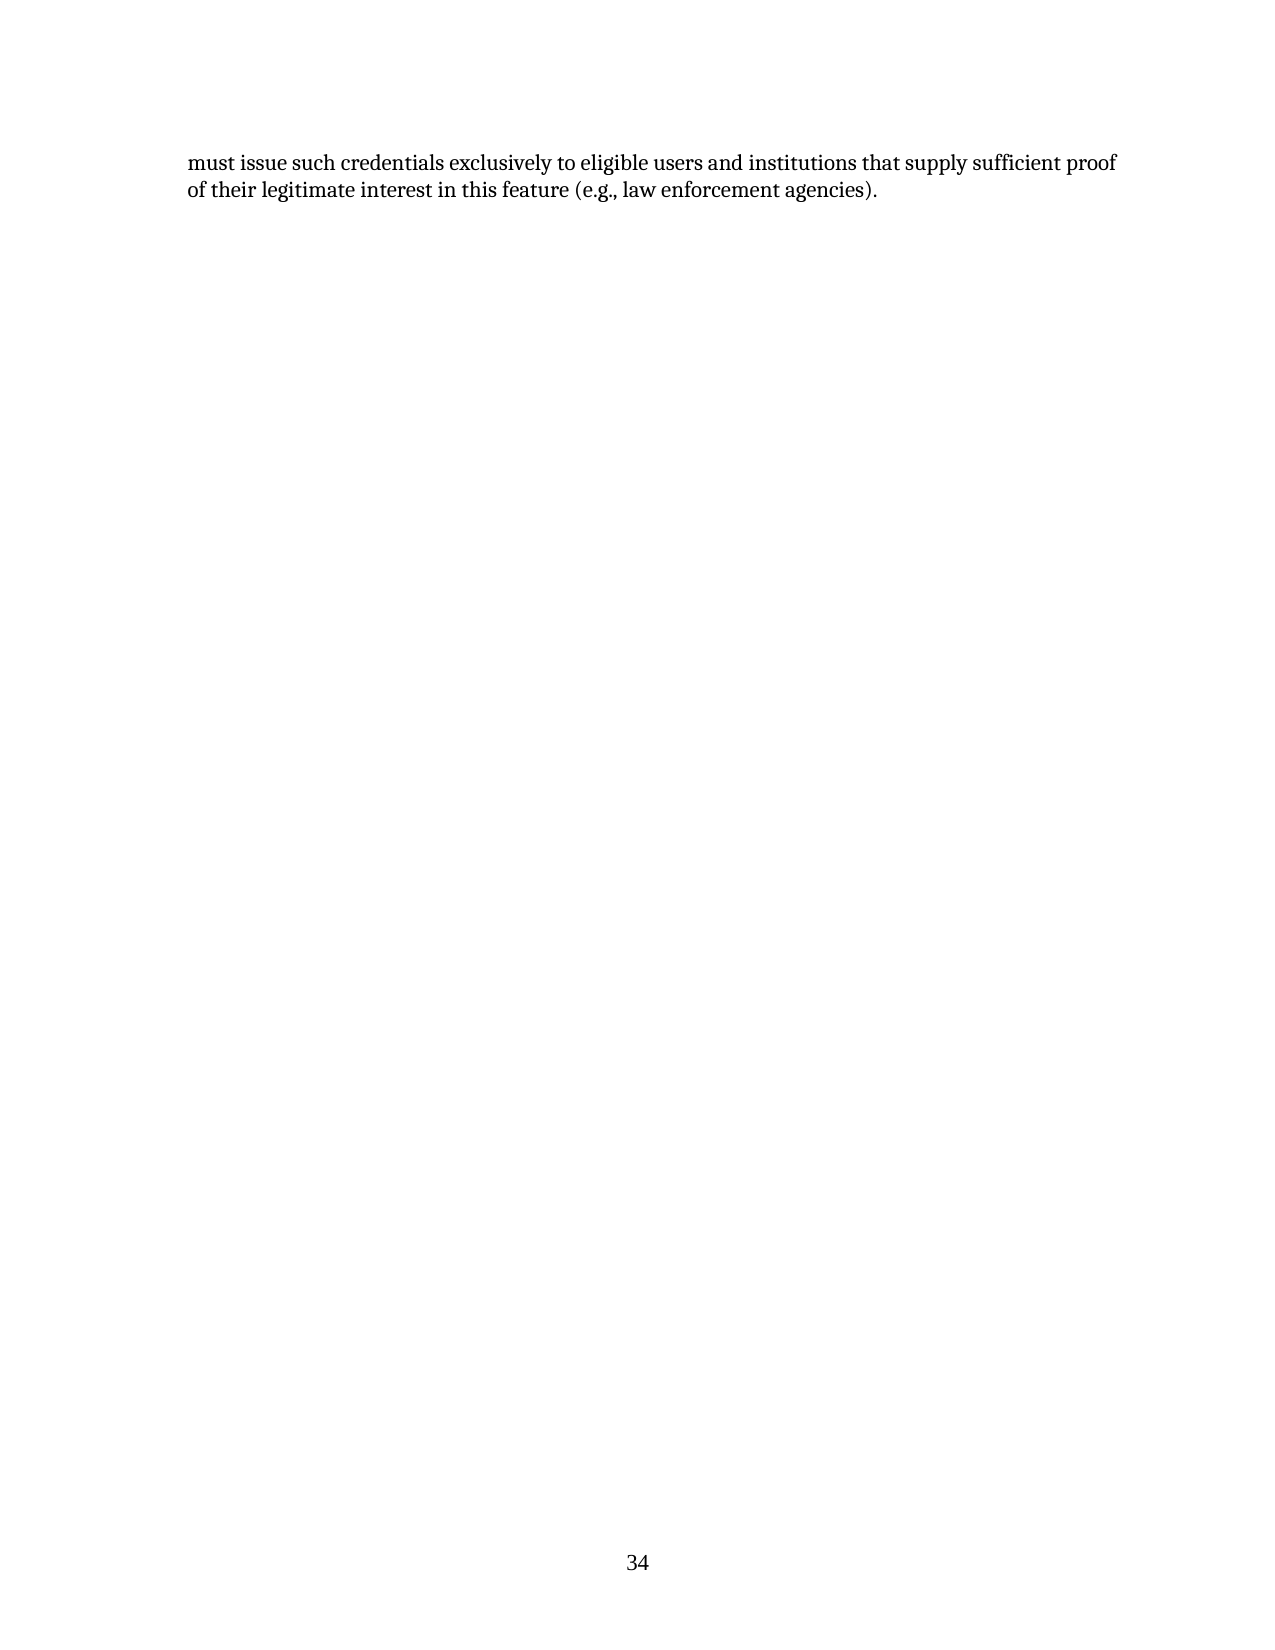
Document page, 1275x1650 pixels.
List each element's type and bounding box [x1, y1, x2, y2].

text [187, 150, 1125, 203]
